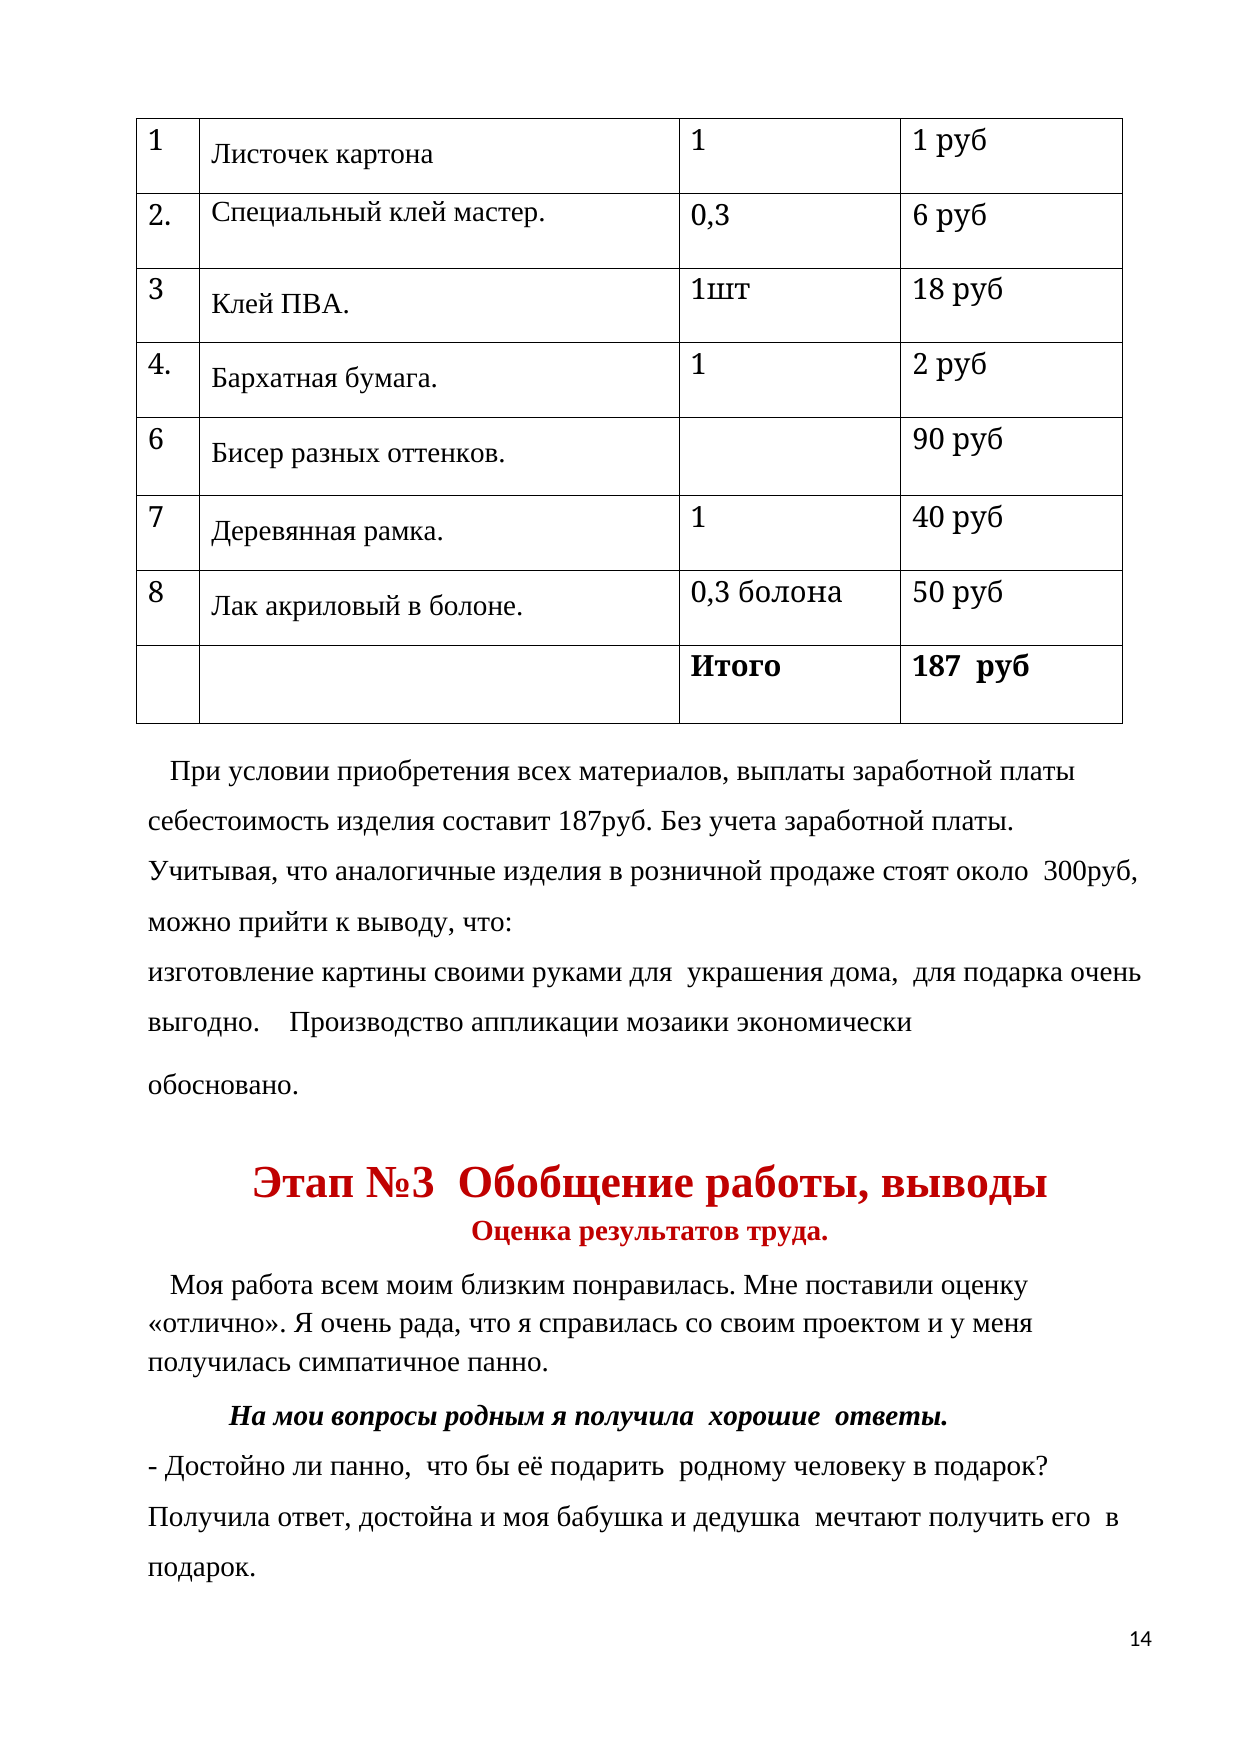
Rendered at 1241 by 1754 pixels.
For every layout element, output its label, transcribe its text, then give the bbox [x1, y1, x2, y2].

table_cell 1 [680, 343, 900, 417]
table_cell Специальный клей мастер. [200, 194, 679, 267]
table_cell 0,3 [680, 194, 900, 267]
text При условии приобретения всех материалов, выплаты заработной платы себестоимость изделия составит 187руб. Без учета заработной платы. Учитывая, что аналогичные изделия в розничной продаже стоят около 300руб, можно прийти к выводу, что: изготовление картины своими руками для украшения дома, для подарка очень выгодно. Производство аппликации мозаики экономически обосновано.2.2 Картонная мозаика своими руками [148, 753, 1152, 1104]
text Моя работа всем моим близким понравилась. Мне поставили оценку «отлично». Я очень рада, что я справилась со своим проектом и у меня получилась симпатичное панно. [148, 1267, 1152, 1378]
table_cell 6 руб [901, 194, 1122, 267]
text На мои вопросы родным я получила хорошие ответы. [148, 1398, 1152, 1432]
table_cell 40 руб [901, 496, 1122, 570]
table_cell Деревянная рамка. [200, 496, 679, 570]
text - Достойно ли панно, что бы её подарить родному человеку в подарок? Получила ответ, достойна и моя бабушка и дедушка мечтают получить его в подарок. [148, 1448, 1152, 1583]
table_cell 1 руб [901, 119, 1122, 193]
table_cell [137, 646, 199, 723]
table_cell 2. [137, 194, 199, 267]
table_cell 187 руб [901, 646, 1122, 723]
table_cell 7 [137, 496, 199, 570]
table_cell Бархатная бумага. [200, 343, 679, 417]
table_cell 6 [137, 418, 199, 495]
table_cell Клей ПВА. [200, 269, 679, 342]
table_cell Лак акриловый в болоне. [200, 571, 679, 644]
text Этап №3 Обобщение работы, выводы Оценка результатов труда. [148, 1155, 1152, 1246]
table_cell 1шт [680, 269, 900, 342]
table_cell Итого [680, 646, 900, 723]
table_cell 90 руб [901, 418, 1122, 495]
table_cell 1 [680, 496, 900, 570]
table_cell 50 руб [901, 571, 1122, 644]
table_cell 0,3 болона [680, 571, 900, 644]
table_cell [680, 418, 900, 495]
table_cell 1 [680, 119, 900, 193]
table_cell 4. [137, 343, 199, 417]
table_cell 2 руб [901, 343, 1122, 417]
table_cell Листочек картона [200, 119, 679, 193]
table_cell [200, 646, 679, 723]
table_cell 3 [137, 269, 199, 342]
table_cell 8 [137, 571, 199, 644]
table_cell 1 [137, 119, 199, 193]
table_cell Бисер разных оттенков. [200, 418, 679, 495]
table_cell 18 руб [901, 269, 1122, 342]
